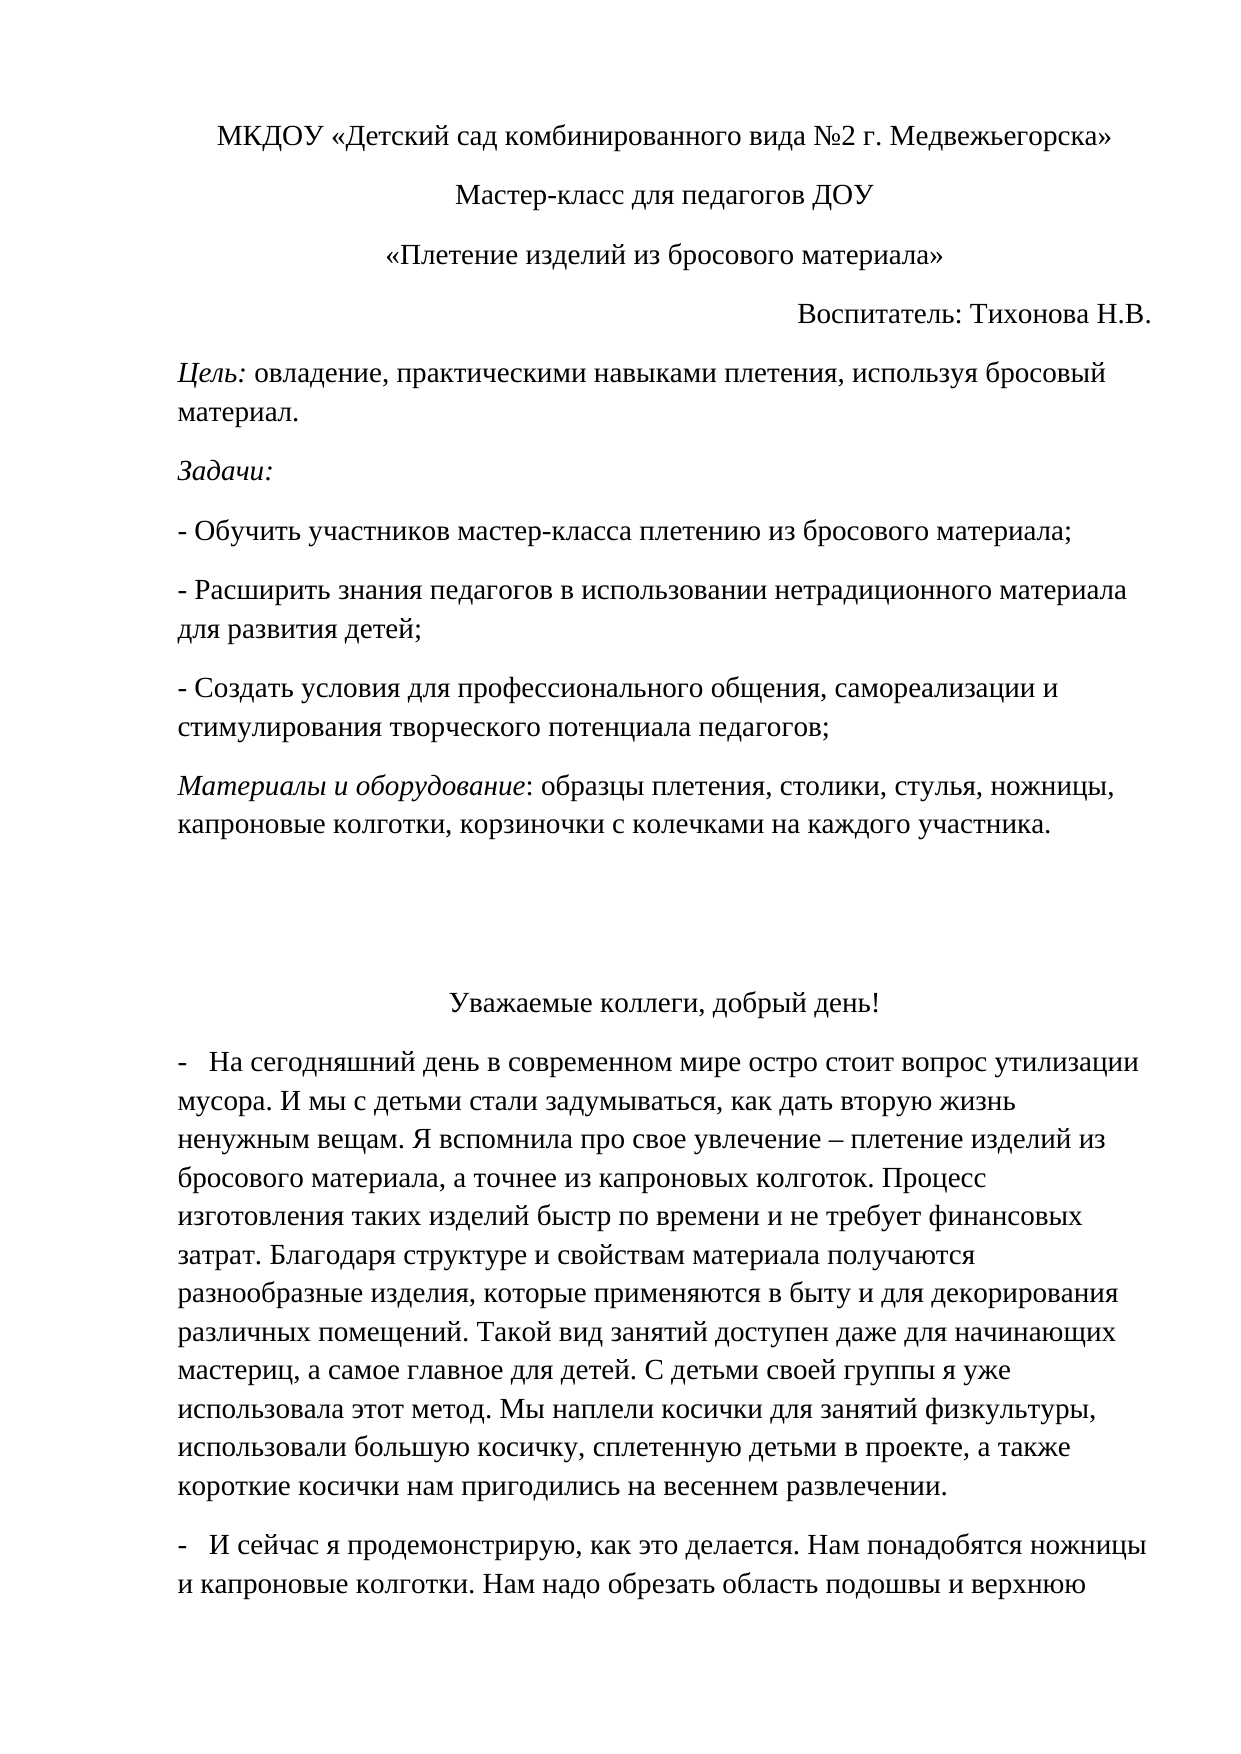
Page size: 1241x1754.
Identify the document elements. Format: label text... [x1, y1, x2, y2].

text Задачи: [177, 453, 1152, 487]
text Воспитатель: Тихонова Н.В. [177, 296, 1152, 330]
text Материалы и оборудование: образцы плетения, столики, стулья, ножницы, капроновые колготки, корзиночки с колечками на каждого участника. [177, 768, 1152, 840]
text - Создать условия для профессионального общения, самореализации и стимулирования творческого потенциала педагогов; [177, 670, 1152, 742]
text - Расширить знания педагогов в использовании нетрадиционного материала для развития детей; [177, 572, 1152, 644]
text - Обучить участников мастер-класса плетению из бросового материала; [177, 513, 1152, 546]
text - На сегодняшний день в современном мире остро стоит вопрос утилизации мусора. И мы с детьми стали задумываться, как дать вторую жизнь ненужным вещам. Я вспомнила про свое увлечение – плетение изделий из бросового материала, а точнее из капроновых колготок. Процесс изготовления таких изделий быстр по времени и не требует финансовых затрат. Благодаря структуре и свойствам материала получаются разнообразные изделия, которые применяются в быту и для декорирования различных помещений. Такой вид занятий доступен даже для начинающих мастериц, а самое главное для детей. С детьми своей группы я уже использовала этот метод. Мы наплели косички для занятий физкультуры, использовали большую косичку, сплетенную детьми в проекте, а также короткие косички нам пригодились на весеннем развлечении. [177, 1044, 1152, 1502]
text Мастер-класс для педагогов ДОУ [177, 177, 1152, 211]
text Цель: овладение, практическими навыками плетения, используя бросовый материал. [177, 356, 1152, 428]
text МКДОУ «Детский сад комбинированного вида №2 г. Медвежьегорска» [177, 118, 1152, 152]
text Уважаемые коллеги, добрый день! [177, 985, 1152, 1018]
text «Плетение изделий из бросового материала» [177, 237, 1152, 270]
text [177, 1527, 1152, 1599]
